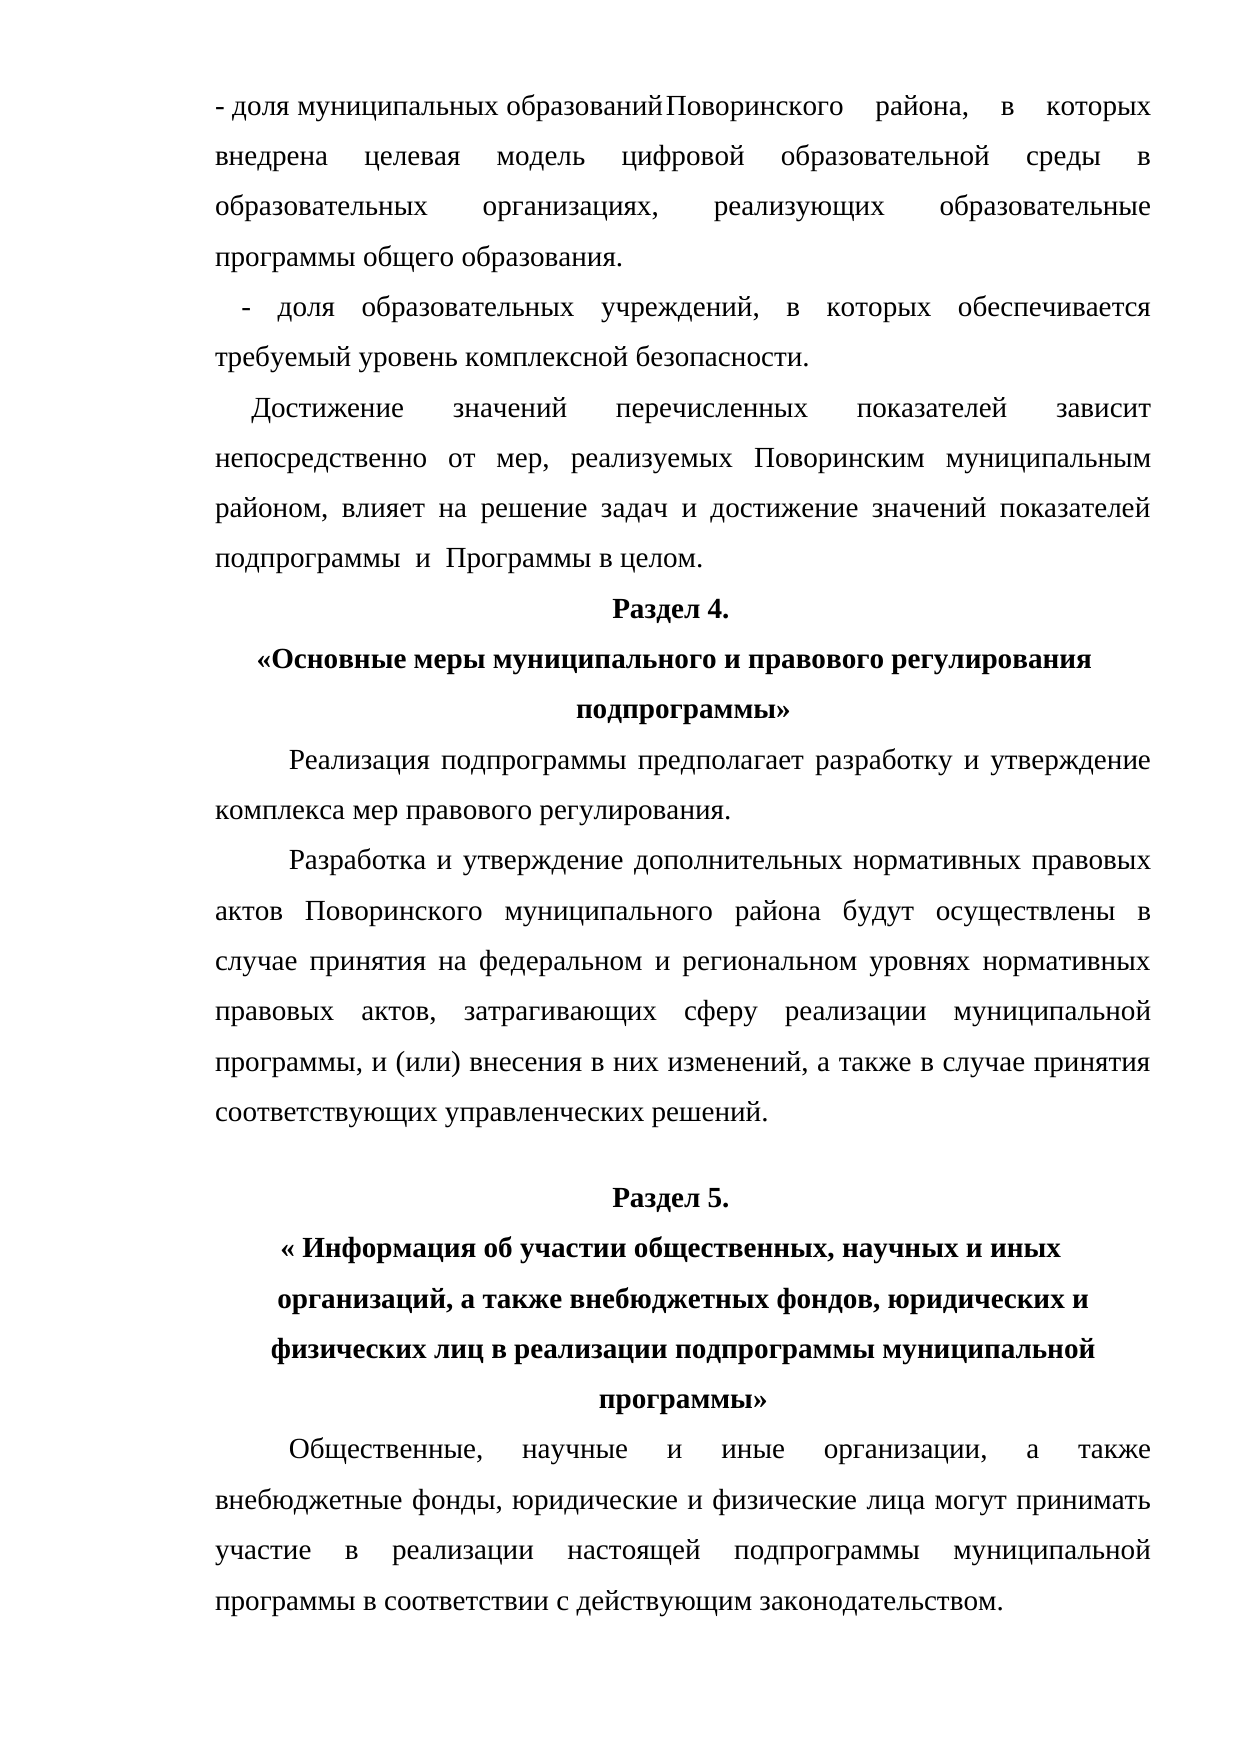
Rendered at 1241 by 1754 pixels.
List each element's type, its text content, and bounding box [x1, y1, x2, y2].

text Общественные, научные и иные организации, а также внебюджетные фонды, юридические и физические лица могут принимать участие в реализации настоящей подпрограммы муниципальной программы в соответствии с действующим законодательством. [215, 1432, 1152, 1616]
text - доля муниципальных образований Поворинского района, в которых внедрена целевая модель цифровой образовательной среды в образовательных организациях, реализующих образовательные программы общего образования. [215, 88, 1152, 272]
text Достижение значений перечисленных показателей зависит непосредственно от мер, реализуемых Поворинским муниципальным районом, влияет на решение задач и достижение значений показателей подпрограммы и Программы в целом. [190, 390, 1152, 574]
text Раздел 5. [190, 1180, 1152, 1214]
text «Основные меры муниципального и правового регулирования подпрограммы» [190, 641, 1152, 725]
text « Информация об участии общественных, научных и иных организаций, а также внебюджетных фондов, юридических и физических лиц в реализации подпрограммы муниципальной программы» [190, 1230, 1152, 1415]
text - доля образовательных учреждений, в которых обеспечивается требуемый уровень комплексной безопасности. [215, 289, 1152, 373]
text Разработка и утверждение дополнительных нормативных правовых актов Поворинского муниципального района будут осуществлены в случае принятия на федеральном и региональном уровнях нормативных правовых актов, затрагивающих сферу реализации муниципальной программы, и (или) внесения в них изменений, а также в случае принятия соответствующих управленческих решений. [215, 842, 1152, 1128]
text Раздел 4. [190, 591, 1152, 624]
text Реализация подпрограммы предполагает разработку и утверждение комплекса мер правового регулирования. [215, 742, 1152, 826]
